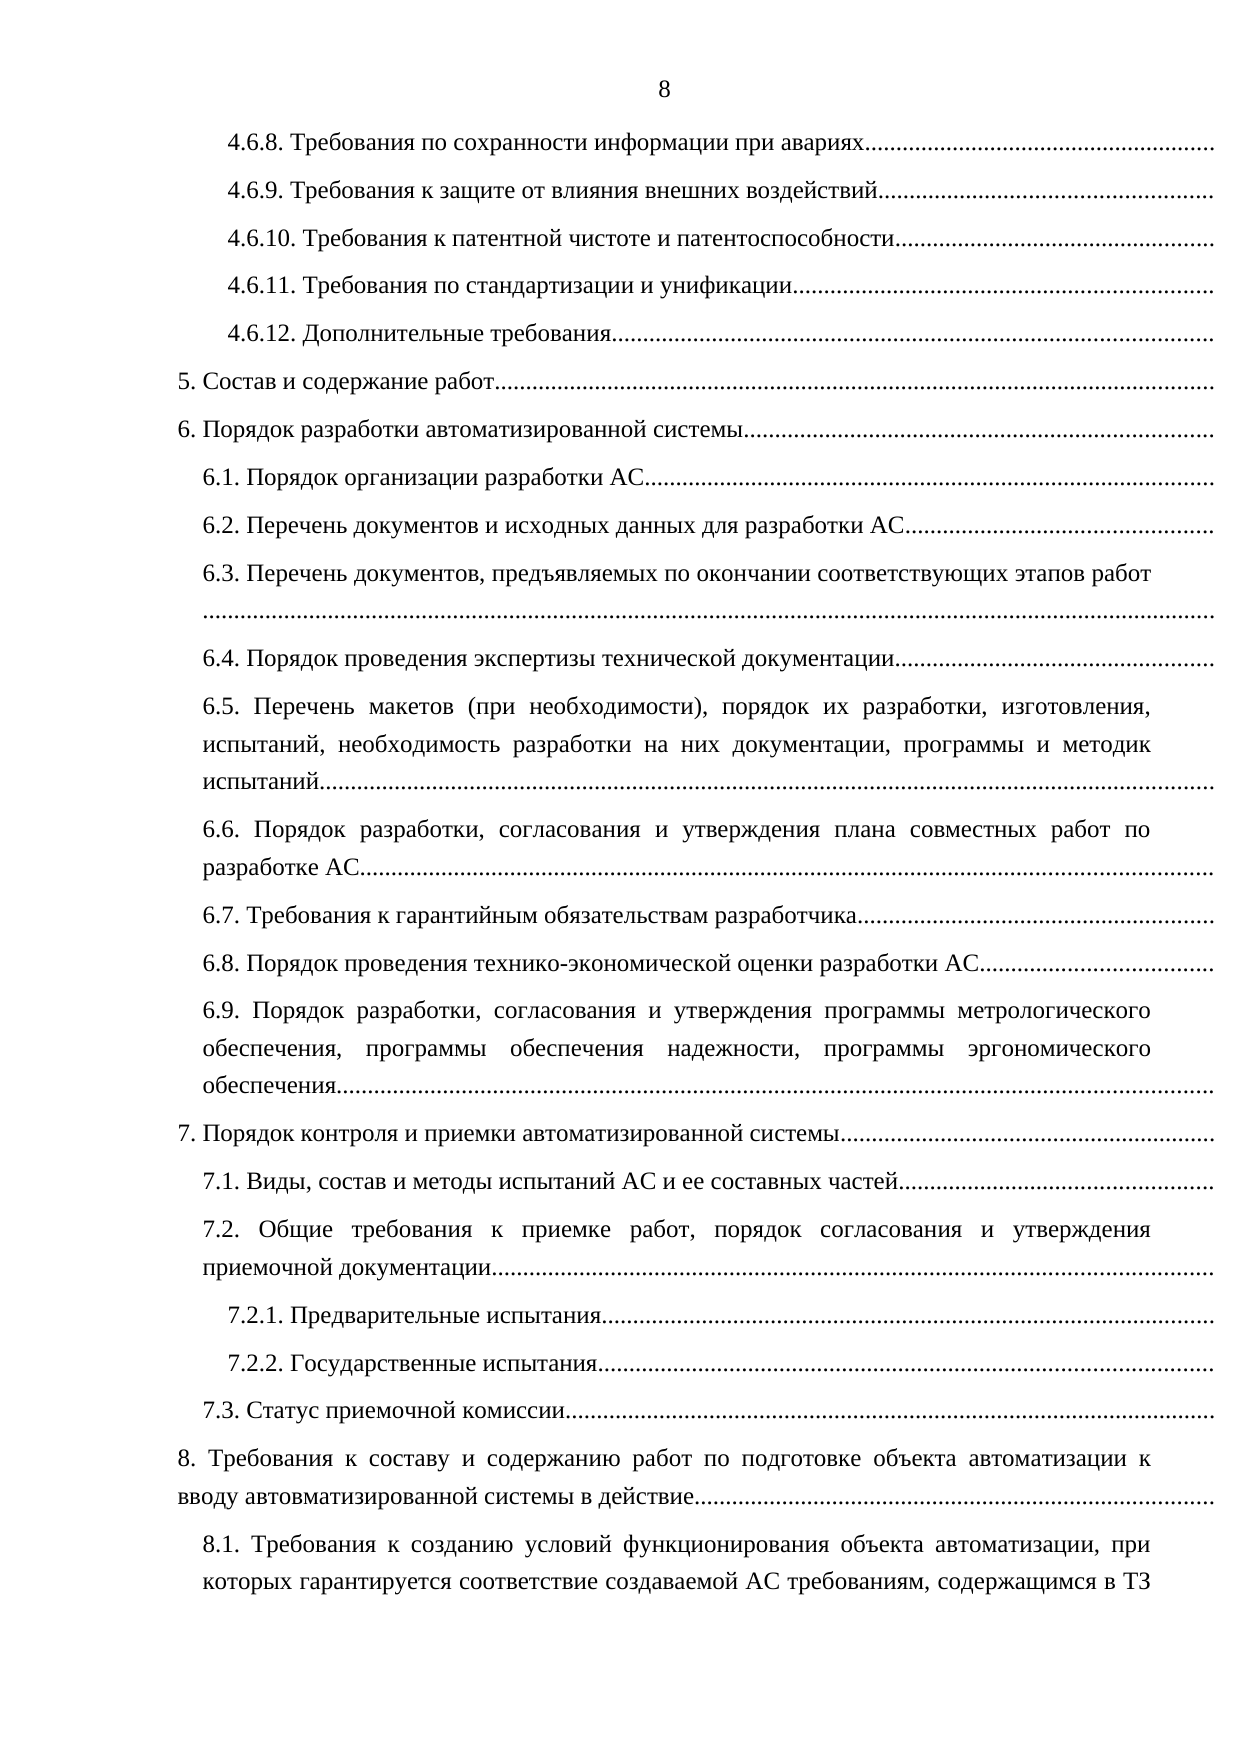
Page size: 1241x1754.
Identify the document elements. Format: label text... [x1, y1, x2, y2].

text 5. Состав и содержание работ 70 [177, 358, 1152, 395]
text 4.6.12. Дополнительные требования 69 [227, 310, 1152, 347]
text 6.7. Требования к гарантийным обязательствам разработчика 74 [202, 891, 1152, 928]
text 7.2.1. Предварительные испытания 76 [227, 1291, 1152, 1328]
text 7. Порядок контроля и приемки автоматизированной системы 76 [177, 1110, 1152, 1147]
text 6.1. Порядок организации разработки АС 72 [202, 453, 1152, 491]
text 4.6.10. Требования к патентной чистоте и патентоспособности 68 [227, 214, 1152, 251]
text 8. Требования к составу и содержанию работ по подготовке объекта автоматизации к вводу автовматизированной системы в действие 78 [177, 1435, 1152, 1510]
text 6.2. Перечень документов и исходных данных для разработки АС 73 [202, 501, 1152, 539]
text 6.4. Порядок проведения экспертизы технической документации 74 [202, 635, 1152, 672]
text 6.8. Порядок проведения технико-экономической оценки разработки АС 74 [202, 939, 1152, 976]
text 4.6.8. Требования по сохранности информации при авариях 67 [227, 118, 1152, 156]
text 6.6. Порядок разработки, согласования и утверждения плана совместных работ по разработке АС 74 [202, 806, 1152, 881]
text 7.2. Общие требования к приемке работ, порядок согласования и утверждения приемочной документации 76 [202, 1206, 1152, 1281]
text 6.5. Перечень макетов (при необходимости), порядок их разработки, изготовления, испытаний, необходимость разработки на них документации, программы и методик испытаний 74 [202, 683, 1152, 795]
text 4.6.11. Требования по стандартизации и унификации 68 [227, 262, 1152, 299]
text 7.3. Статус приемочной комиссии 77 [202, 1387, 1152, 1424]
text 6.3. Перечень документов, предъявляемых по окончании соответствующих этапов работ 74 [202, 549, 1152, 624]
text 7.1. Виды, состав и методы испытаний АС и ее составных частей 76 [202, 1158, 1152, 1195]
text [202, 1520, 1152, 1595]
text 7.2.2. Государственные испытания 77 [227, 1339, 1152, 1376]
text 4.6.9. Требования к защите от влияния внешних воздействий 67 [227, 166, 1152, 203]
text 6. Порядок разработки автоматизированной системы 72 [177, 406, 1152, 443]
text 6.9. Порядок разработки, согласования и утверждения программы метрологического обеспечения, программы обеспечения надежности, программы эргономического обеспечения 75 [202, 987, 1152, 1099]
